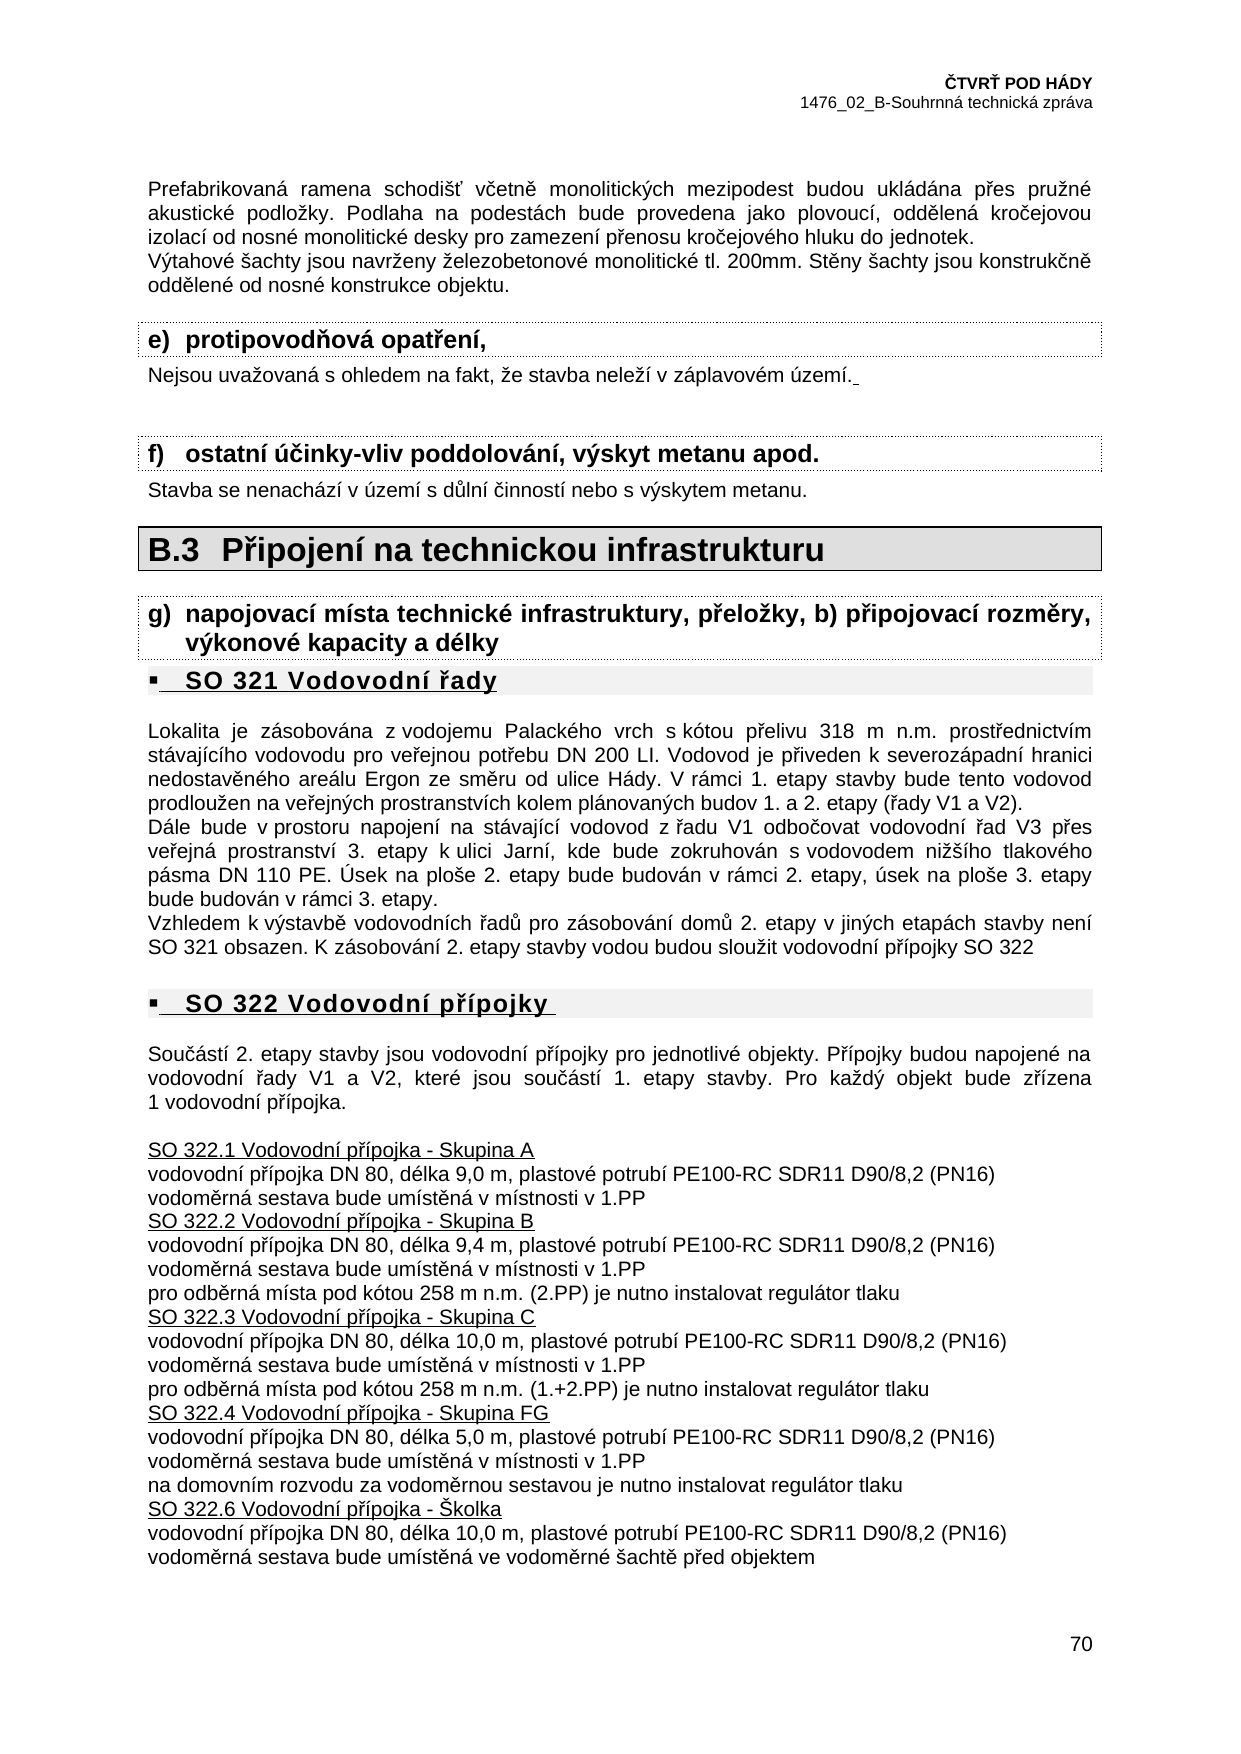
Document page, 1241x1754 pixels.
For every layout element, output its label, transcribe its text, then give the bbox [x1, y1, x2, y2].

text vodovodní přípojka DN 80, délka 10,0 m, plastové potrubí PE100-RC SDR11 D90/8,2 (PN16) [148, 1521, 1093, 1545]
subtitle SO 322 Vodovodní přípojky [148, 989, 1093, 1018]
text vodoměrná sestava bude umístěná ve vodoměrné šachtě před objektem [148, 1545, 1093, 1569]
subtitle B.3 Připojení na technickou infrastrukturu [139, 528, 1101, 570]
text SO 322.1 Vodovodní přípojka - Skupina A [148, 1137, 1093, 1161]
text Dále bude v prostoru napojení na stávající vodovod z řadu V1 odbočovat vodovodní řad V3 přes veřejná prostranství 3. etapy k ulici Jarní, kde bude zokruhován s vodovodem nižšího tlakového pásma DN 110 PE. Úsek na ploše 2. etapy bude budován v rámci 2. etapy, úsek na ploše 3. etapy bude budován v rámci 3. etapy. [148, 815, 1093, 911]
text Stavba se nenachází v území s důlní činností nebo s výskytem metanu. [148, 477, 1093, 501]
text SO 322.4 Vodovodní přípojka - Skupina FG [148, 1401, 1093, 1425]
text SO 322.3 Vodovodní přípojka - Skupina C [148, 1305, 1093, 1329]
text Prefabrikovaná ramena schodišť včetně monolitických mezipodest budou ukládána přes pružné akustické podložky. Podlaha na podestách bude provedena jako plovoucí, oddělená kročejovou izolací od nosné monolitické desky pro zamezení přenosu kročejového hluku do jednotek. [148, 177, 1093, 249]
text Nejsou uvažovaná s ohledem na fakt, že stavba neleží v záplavovém území. [148, 363, 1093, 387]
text pro odběrná místa pod kótou 258 m n.m. (2.PP) je nutno instalovat regulátor tlaku [148, 1281, 1093, 1305]
text vodovodní přípojka DN 80, délka 9,0 m, plastové potrubí PE100-RC SDR11 D90/8,2 (PN16) [148, 1161, 1093, 1185]
subtitle protipovodňová opatření, [138, 322, 1102, 357]
text na domovním rozvodu za vodoměrnou sestavou je nutno instalovat regulátor tlaku [148, 1473, 1093, 1497]
subtitle SO 321 Vodovodní řady [148, 666, 1093, 695]
text Vzhledem k výstavbě vodovodních řadů pro zásobování domů 2. etapy v jiných etapách stavby není SO 321 obsazen. K zásobování 2. etapy stavby vodou budou sloužit vodovodní přípojky SO 322 [148, 911, 1093, 958]
text vodoměrná sestava bude umístěná v místnosti v 1.PP [148, 1185, 1093, 1209]
text vodovodní přípojka DN 80, délka 10,0 m, plastové potrubí PE100-RC SDR11 D90/8,2 (PN16) [148, 1329, 1093, 1353]
text Součástí 2. etapy stavby jsou vodovodní přípojky pro jednotlivé objekty. Přípojky budou napojené na vodovodní řady V1 a V2, které jsou součástí 1. etapy stavby. Pro každý objekt bude zřízena 1 vodovodní přípojka. [148, 1042, 1093, 1113]
text Lokalita je zásobována z vodojemu Palackého vrch s kótou přelivu 318 m n.m. prostřednictvím stávajícího vodovodu pro veřejnou potřebu DN 200 LI. Vodovod je přiveden k severozápadní hranici nedostavěného areálu Ergon ze směru od ulice Hády. V rámci 1. etapy stavby bude tento vodovod prodloužen na veřejných prostranstvích kolem plánovaných budov 1. a 2. etapy (řady V1 a V2). [148, 719, 1093, 815]
text SO 322.2 Vodovodní přípojka - Skupina B [148, 1209, 1093, 1233]
subtitle ostatní účinky-vliv poddolování, výskyt metanu apod. [138, 436, 1102, 471]
text pro odběrná místa pod kótou 258 m n.m. (1.+2.PP) je nutno instalovat regulátor tlaku [148, 1377, 1093, 1401]
text SO 322.6 Vodovodní přípojka - Školka [148, 1497, 1093, 1521]
text vodoměrná sestava bude umístěná v místnosti v 1.PP [148, 1353, 1093, 1377]
text vodoměrná sestava bude umístěná v místnosti v 1.PP [148, 1449, 1093, 1473]
text Výtahové šachty jsou navrženy železobetonové monolitické tl. 200mm. Stěny šachty jsou konstrukčně oddělené od nosné konstrukce objektu. [148, 249, 1093, 297]
subtitle napojovací místa technické infrastruktury, přeložky, b) připojovací rozměry, výkonové kapacity a délky [138, 596, 1102, 660]
text vodovodní přípojka DN 80, délka 5,0 m, plastové potrubí PE100-RC SDR11 D90/8,2 (PN16) [148, 1425, 1093, 1449]
text vodovodní přípojka DN 80, délka 9,4 m, plastové potrubí PE100-RC SDR11 D90/8,2 (PN16) [148, 1233, 1093, 1257]
text vodoměrná sestava bude umístěná v místnosti v 1.PP [148, 1257, 1093, 1281]
